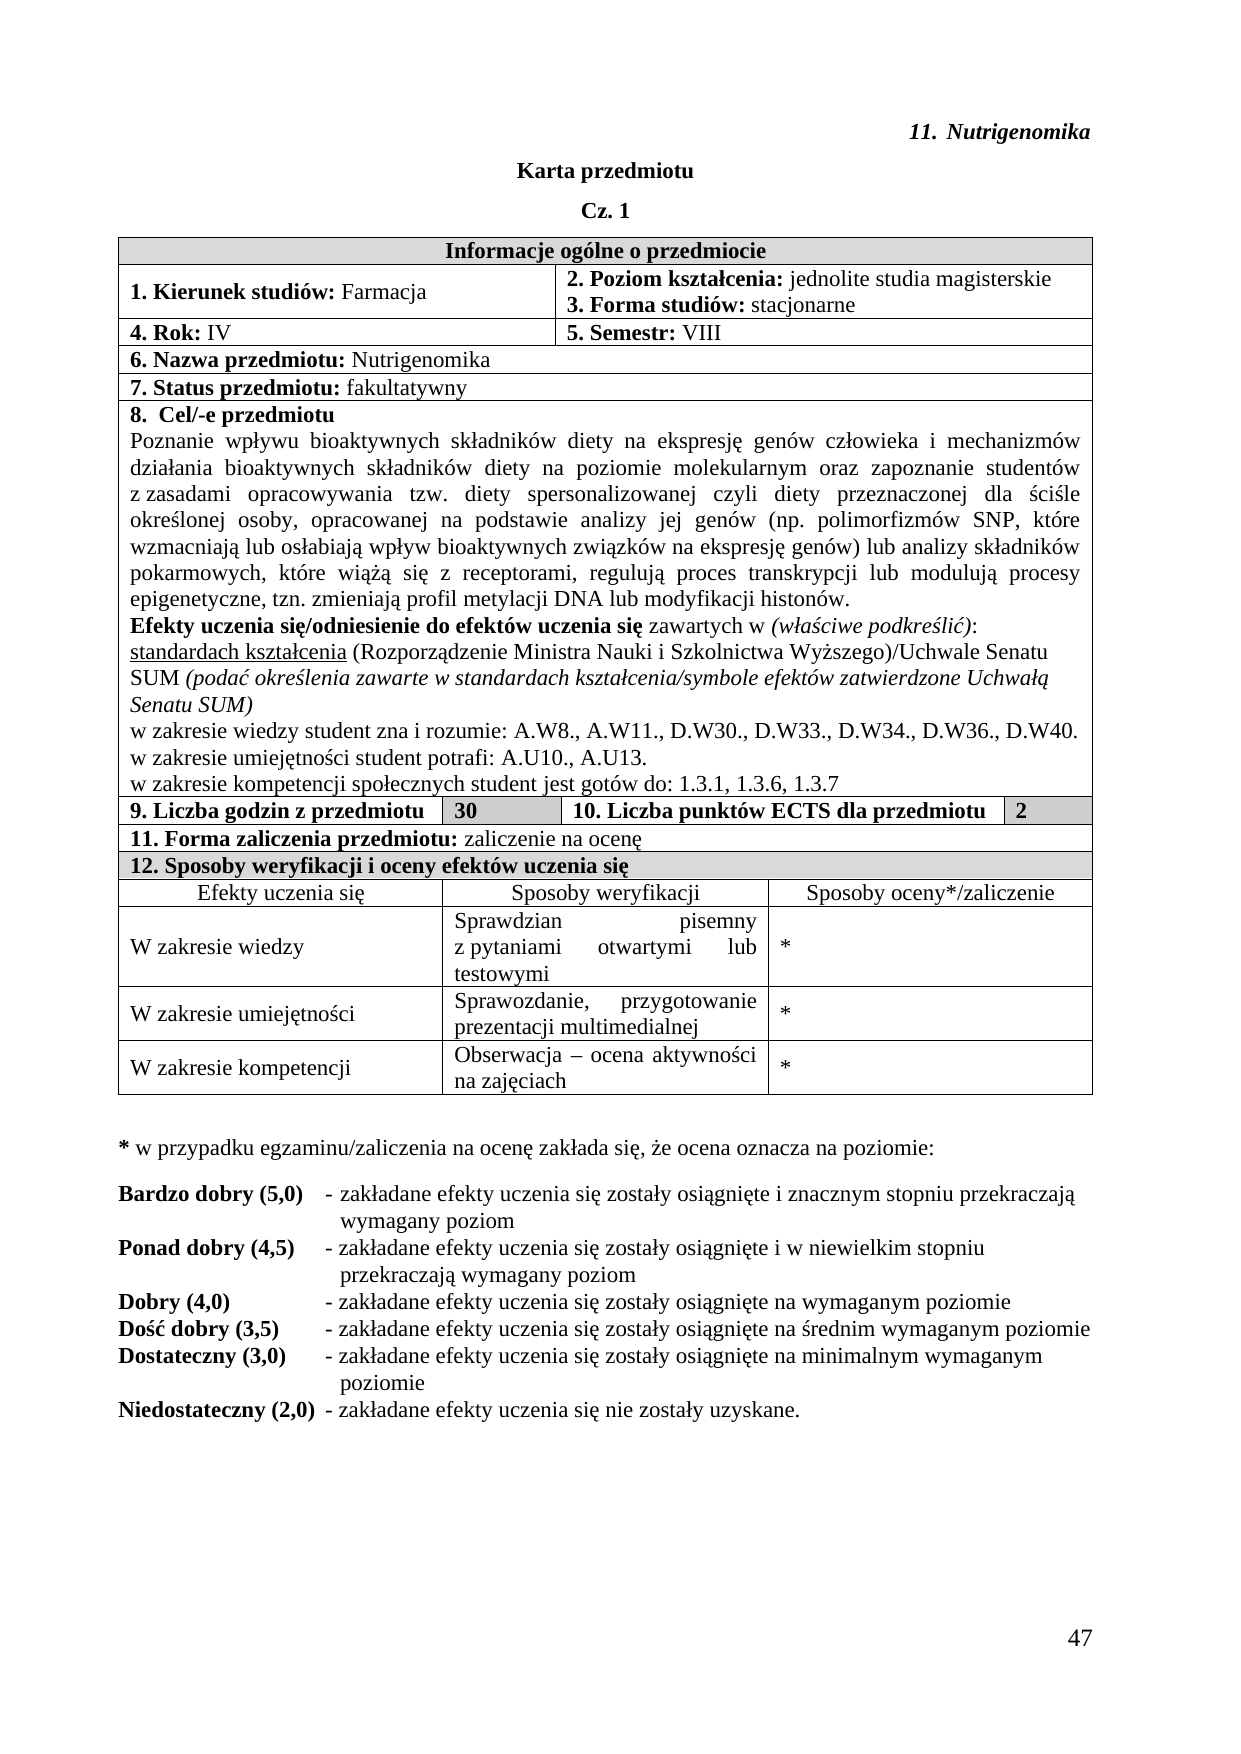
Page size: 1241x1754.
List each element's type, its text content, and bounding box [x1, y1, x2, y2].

table_cell Sposoby weryfikacji [443, 880, 768, 906]
text Dość dobry (3,5) - zakładane efekty uczenia się zostały osiągnięte na średnim wymaganym poziomie [118, 1314, 1092, 1342]
table_cell Efekty uczenia się [119, 880, 442, 906]
table_cell Sprawozdanie, przygotowanie prezentacji multimedialnej [443, 987, 768, 1040]
table_cell 2 [1005, 797, 1092, 824]
table_cell W zakresie umiejętności [119, 987, 442, 1040]
text Dobry (4,0) - zakładane efekty uczenia się zostały osiągnięte na wymaganym poziomie [118, 1287, 1092, 1314]
table_cell * [769, 987, 1092, 1040]
table_cell * [769, 907, 1092, 986]
table_cell * [769, 1041, 1092, 1093]
table_cell Sprawdzian pisemny z pytaniami otwartymi lub testowymi [443, 907, 768, 986]
text Cz. 1 [118, 197, 1092, 223]
table_cell 9. Liczba godzin z przedmiotu [119, 797, 442, 824]
table_cell 1. Kierunek studiów: Farmacja [119, 265, 555, 318]
table_cell Obserwacja – ocena aktywności na zajęciach [443, 1041, 768, 1093]
table_cell W zakresie kompetencji [119, 1041, 442, 1093]
table_cell 6. Nazwa przedmiotu: Nutrigenomika [119, 346, 1092, 372]
table_cell 8. Cel/-e przedmiotu Poznanie wpływu bioaktywnych składników diety na ekspresję genów człowieka i mechanizmów działania bioaktywnych składników diety na poziomie molekularnym oraz zapoznanie studentów z zasadami opracowywania tzw. diety spersonalizowanej czyli diety przeznaczonej dla ściśle określonej osoby, opracowanej na podstawie analizy jej genów (np. polimorfizmów SNP, które wzmacniają lub osłabiają wpływ bioaktywnych związków na ekspresję genów) lub analizy składników pokarmowych, które wiążą się z receptorami, regulują proces transkrypcji lub modulują procesy epigenetyczne, tzn. zmieniają profil metylacji DNA lub modyfikacji histonów. [119, 401, 1092, 612]
table_cell 2. Poziom kształcenia: jednolite studia magisterskie 3. Forma studiów: stacjonarne [556, 265, 1092, 318]
table_cell 30 [443, 797, 561, 824]
table_cell 4. Rok: IV [119, 319, 555, 345]
table_cell 11. Forma zaliczenia przedmiotu: zaliczenie na ocenę [119, 825, 1092, 851]
text * w przypadku egzaminu/zaliczenia na ocenę zakłada się, że ocena oznacza na poziomie: [118, 1134, 1092, 1160]
text Dostateczny (3,0) - zakładane efekty uczenia się zostały osiągnięte na minimalnym wymaganym poziomie [118, 1342, 1092, 1396]
text Bardzo dobry (5,0) - zakładane efekty uczenia się zostały osiągnięte i znacznym stopniu przekraczają wymagany poziom [118, 1179, 1092, 1233]
text Niedostateczny (2,0) - zakładane efekty uczenia się nie zostały uzyskane. [118, 1396, 1092, 1423]
table_cell 10. Liczba punktów ECTS dla przedmiotu [562, 797, 1004, 824]
table_cell 12. Sposoby weryfikacji i oceny efektów uczenia się [119, 852, 1092, 878]
text Karta przedmiotu [118, 158, 1092, 184]
table_cell W zakresie wiedzy [119, 907, 442, 986]
table_cell Sposoby oceny*/zaliczenie [769, 880, 1092, 906]
table_cell 7. Status przedmiotu: fakultatywny [119, 374, 1092, 400]
table_cell 5. Semestr: VIII [556, 319, 1092, 345]
table_cell Efekty uczenia się/odniesienie do efektów uczenia się zawartych w (właściwe podkreślić): standardach kształcenia (Rozporządzenie Ministra Nauki i Szkolnictwa Wyższego)/Uchwale Senatu SUM (podać określenia zawarte w standardach kształcenia/symbole efektów zatwierdzone Uchwałą Senatu SUM) w zakresie wiedzy student zna i rozumie: A.W8., A.W11., D.W30., D.W33., D.W34., D.W36., D.W40. w zakresie umiejętności student potrafi: A.U10., A.U13. w zakresie kompetencji społecznych student jest gotów do: 1.3.1, 1.3.6, 1.3.7 [119, 612, 1092, 796]
text Ponad dobry (4,5) - zakładane efekty uczenia się zostały osiągnięte i w niewielkim stopniu przekraczają wymagany poziom [118, 1233, 1092, 1287]
table_header Informacje ogólne o przedmiocie [119, 238, 1092, 264]
list Nutrigenomika [156, 118, 1092, 144]
